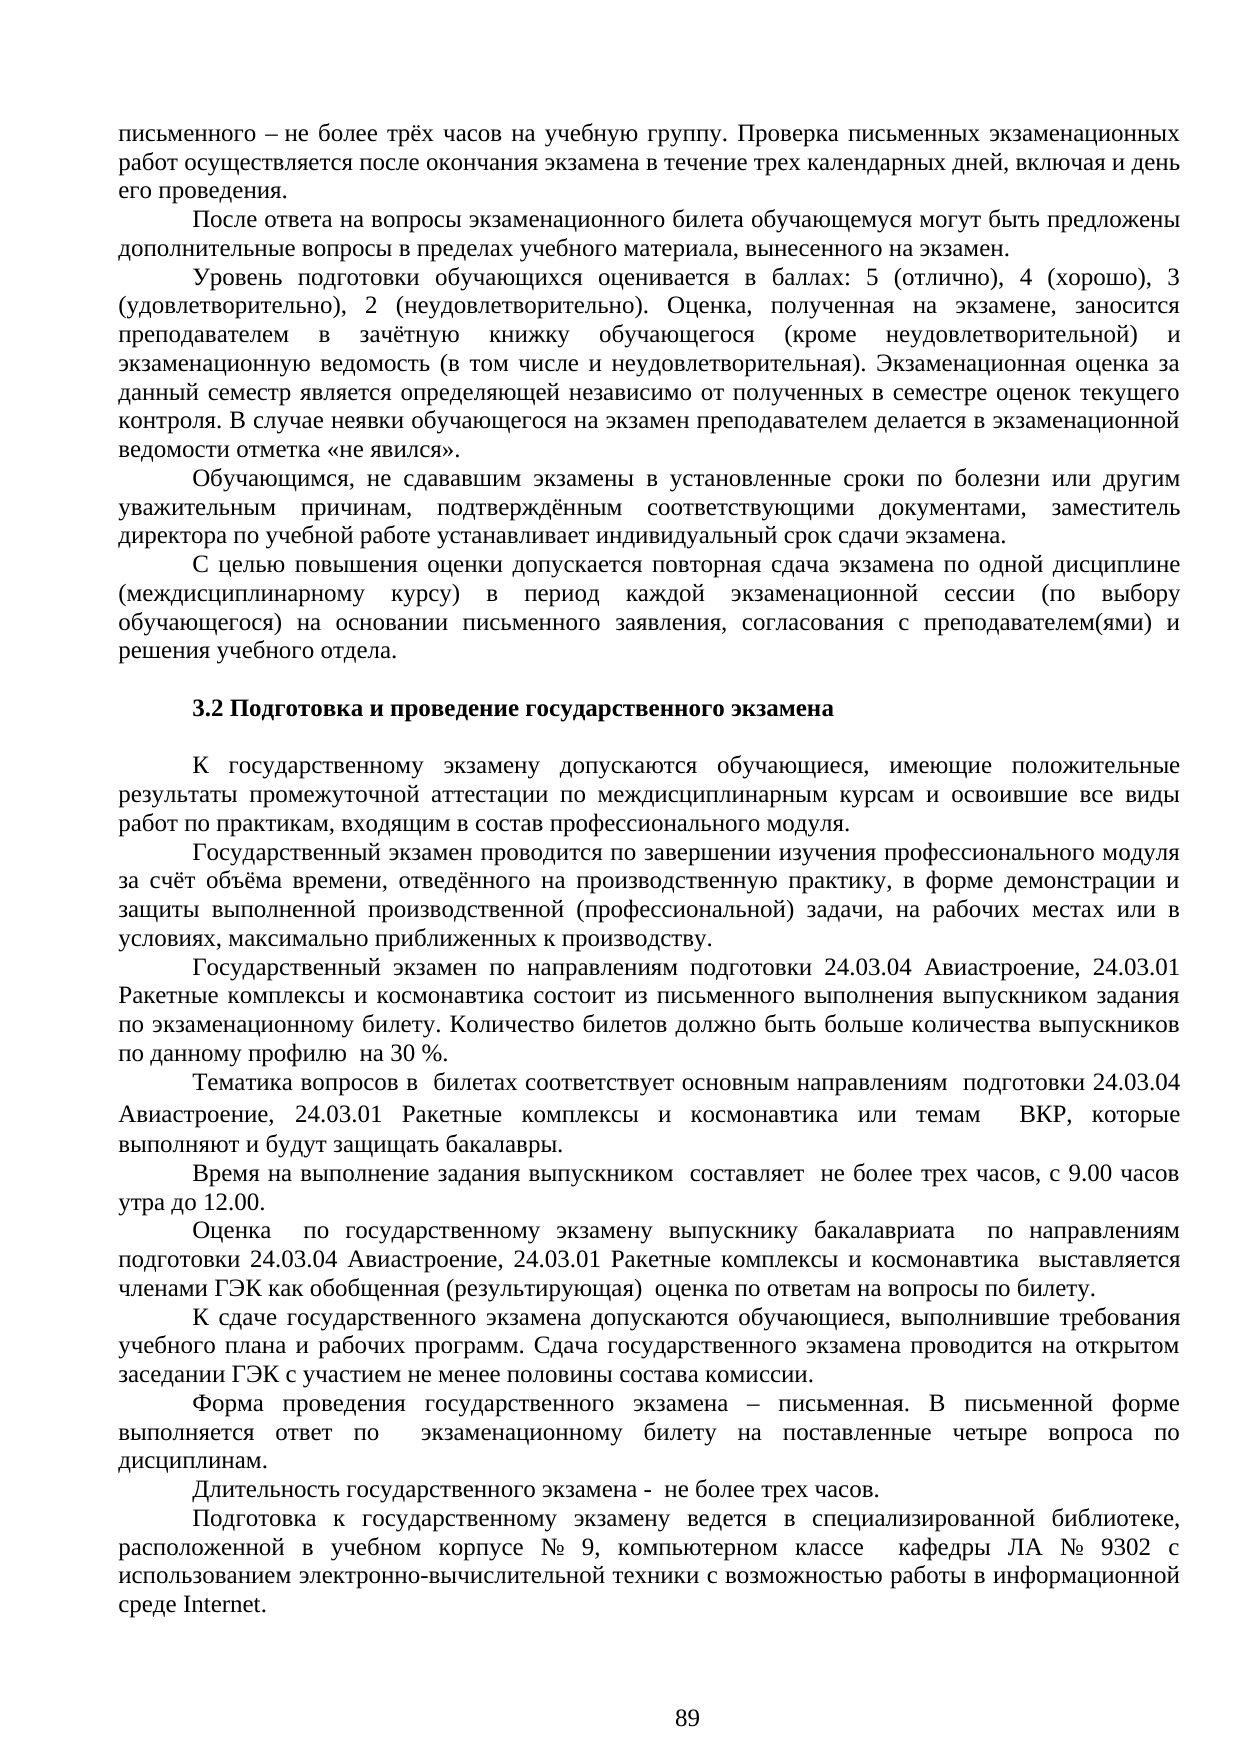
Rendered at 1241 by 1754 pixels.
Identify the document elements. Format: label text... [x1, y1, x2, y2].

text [118, 118, 1181, 204]
text Государственный экзамен проводится по завершении изучения профессионального модуля за счёт объёма времени, отведённого на производственную практику, в форме демонстрации и защиты выполненной производственной (профессиональной) задачи, на рабочих местах или в условиях, максимально приближенных к производству. [118, 837, 1181, 952]
text С целью повышения оценки допускается повторная сдача экзамена по одной дисциплине (междисциплинарному курсу) в период каждой экзаменационной сессии (по выбору обучающегося) на основании письменного заявления, согласования с преподавателем(ями) и решения учебного отдела. [118, 549, 1181, 664]
text Тематика вопросов в билетах соответствует основным направлениям подготовки 24.03.04 Авиастроение, 24.03.01 Ракетные комплексы и космонавтика или темам ВКР, которые выполняют и будут защищать бакалавры. [118, 1067, 1181, 1158]
text Подготовка к государственному экзамену ведется в специализированной библиотеке, расположенной в учебном корпусе № 9, компьютерном классе кафедры ЛА № 9302 с использованием электронно-вычислительной техники с возможностью работы в информационной среде Internet. [118, 1503, 1181, 1618]
text К государственному экзамену допускаются обучающиеся, имеющие положительные результаты промежуточной аттестации по междисциплинарным курсам и освоившие все виды работ по практикам, входящим в состав профессионального модуля. [118, 751, 1181, 837]
text Уровень подготовки обучающихся оценивается в баллах: 5 (отлично), 4 (хорошо), 3 (удовлетворительно), 2 (неудовлетворительно). Оценка, полученная на экзамене, заносится преподавателем в зачётную книжку обучающегося (кроме неудовлетворительной) и экзаменационную ведомость (в том числе и неудовлетворительная). Экзаменационная оценка за данный семестр является определяющей независимо от полученных в семестре оценок текущего контроля. В случае неявки обучающегося на экзамен преподавателем делается в экзаменационной ведомости отметка «не явился». [118, 262, 1181, 463]
text 3.2 Подготовка и проведение государственного экзамена [118, 693, 1181, 722]
text Государственный экзамен по направлениям подготовки 24.03.04 Авиастроение, 24.03.01 Ракетные комплексы и космонавтика состоит из письменного выполнения выпускником задания по экзаменационному билету. Количество билетов должно быть больше количества выпускников по данному профилю на 30 %. [118, 952, 1181, 1067]
text Обучающимся, не сдававшим экзамены в установленные сроки по болезни или другим уважительным причинам, подтверждённым соответствующими документами, заместитель директора по учебной работе устанавливает индивидуальный срок сдачи экзамена. [118, 463, 1181, 549]
text Форма проведения государственного экзамена – письменная. В письменной форме выполняется ответ по экзаменационному билету на поставленные четыре вопроса по дисциплинам. [118, 1388, 1181, 1474]
text Оценка по государственному экзамену выпускнику бакалавриата по направлениям подготовки 24.03.04 Авиастроение, 24.03.01 Ракетные комплексы и космонавтика выставляется членами ГЭК как обобщенная (результирующая) оценка по ответам на вопросы по билету. [118, 1215, 1181, 1302]
text Время на выполнение задания выпускником составляет не более трех часов, с 9.00 часов утра до 12.00. [118, 1158, 1181, 1215]
text После ответа на вопросы экзаменационного билета обучающемуся могут быть предложены дополнительные вопросы в пределах учебного материала, вынесенного на экзамен. [118, 204, 1181, 262]
text К сдаче государственного экзамена допускаются обучающиеся, выполнившие требования учебного плана и рабочих программ. Сдача государственного экзамена проводится на открытом заседании ГЭК с участием не менее половины состава комиссии. [118, 1302, 1181, 1388]
text Длительность государственного экзамена - не более трех часов. [118, 1474, 1181, 1503]
